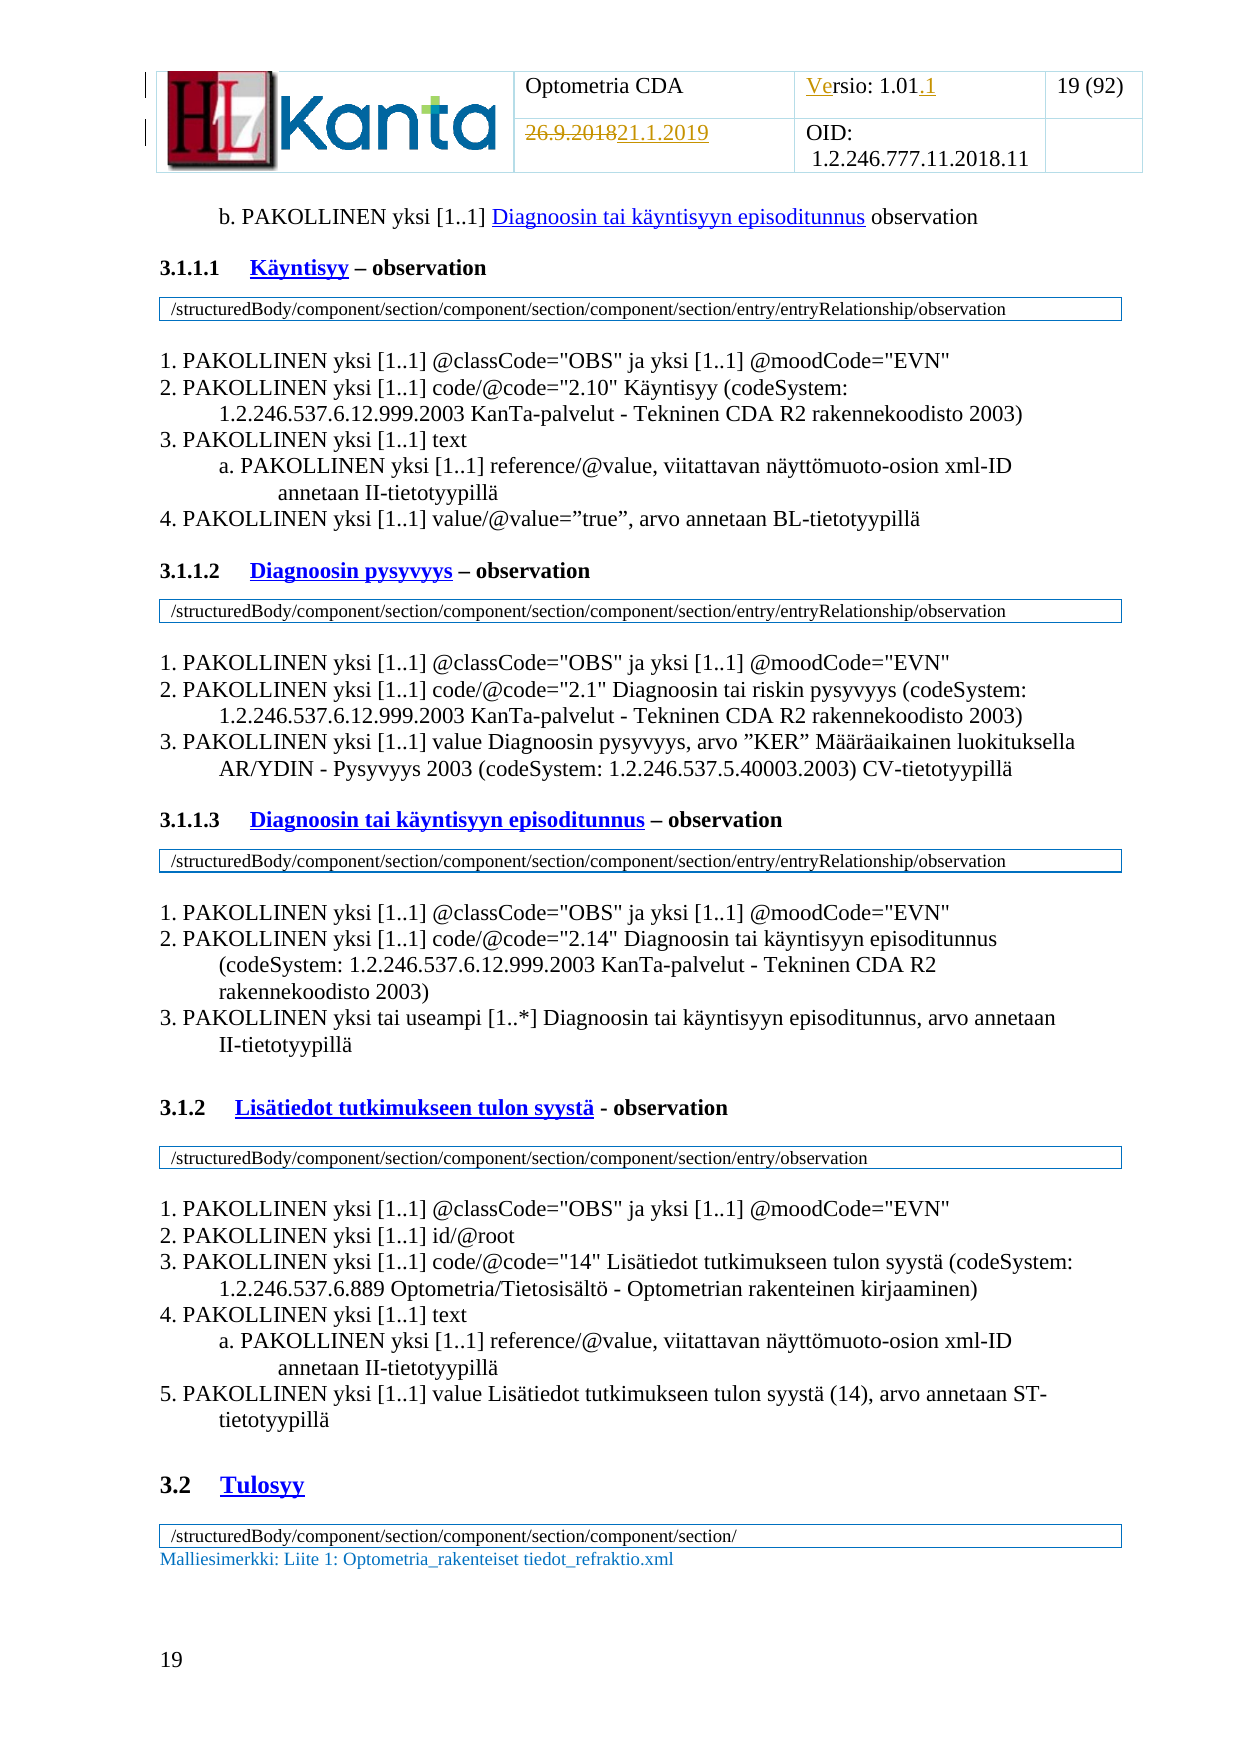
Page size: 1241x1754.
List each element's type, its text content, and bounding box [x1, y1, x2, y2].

subtitle Diagnoosin pysyvyys – observation [159, 557, 1081, 583]
text 2. PAKOLLINEN yksi [1..1] id/@root [159, 1222, 1081, 1248]
text a. PAKOLLINEN yksi [1..1] reference/@value, viitattavan näyttömuoto-osion xml-ID annetaan II-tietotyypillä [218, 1327, 1081, 1380]
subtitle Käyntisyy – observation [159, 254, 1081, 281]
text 1. PAKOLLINEN yksi [1..1] @classCode="OBS" ja yksi [1..1] @moodCode="EVN" [159, 899, 1081, 925]
table_header /structuredBody/component/section/component/section/component/section/entry/entryRelationship/observation [160, 600, 1121, 622]
text 3. PAKOLLINEN yksi [1..1] text [159, 426, 1081, 453]
picture [281, 96, 496, 150]
text 1. PAKOLLINEN yksi [1..1] @classCode="OBS" ja yksi [1..1] @moodCode="EVN" [159, 347, 1081, 373]
table_header /structuredBody/component/section/component/section/component/section/entry/observation [160, 1147, 1121, 1168]
text 2. PAKOLLINEN yksi [1..1] code/@code="2.14" Diagnoosin tai käyntisyyn episoditunnus (codeSystem: 1.2.246.537.6.12.999.2003 KanTa-palvelut - Tekninen CDA R2 rakennekoodisto 2003) [159, 925, 1081, 1004]
table_header /structuredBody/component/section/component/section/component/section/ [160, 1525, 1121, 1547]
subtitle Diagnoosin tai käyntisyyn episoditunnus – observation [159, 806, 1081, 832]
text 3. PAKOLLINEN yksi [1..1] code/@code="14" Lisätiedot tutkimukseen tulon syystä (codeSystem: 1.2.246.537.6.889 Optometria/Tietosisältö - Optometrian rakenteinen kirjaaminen) [159, 1248, 1081, 1301]
text 1. PAKOLLINEN yksi [1..1] @classCode="OBS" ja yksi [1..1] @moodCode="EVN" [159, 649, 1081, 676]
text b. PAKOLLINEN yksi [1..1] Diagnoosin tai käyntisyyn episoditunnus observation [218, 203, 1081, 229]
text 1. PAKOLLINEN yksi [1..1] @classCode="OBS" ja yksi [1..1] @moodCode="EVN" [159, 1196, 1081, 1222]
text a. PAKOLLINEN yksi [1..1] reference/@value, viitattavan näyttömuoto-osion xml-ID annetaan II-tietotyypillä [218, 453, 1081, 505]
table_header /structuredBody/component/section/component/section/component/section/entry/entryRelationship/observation [160, 298, 1121, 320]
text 4. PAKOLLINEN yksi [1..1] value/@value=”true”, arvo annetaan BL-tietotyypillä [159, 505, 1081, 532]
table_header /structuredBody/component/section/component/section/component/section/entry/entryRelationship/observation [160, 850, 1121, 871]
text 3. PAKOLLINEN yksi [1..1] value Diagnoosin pysyvyys, arvo ”KER” Määräaikainen luokituksella AR/YDIN - Pysyvyys 2003 (codeSystem: 1.2.246.537.5.40003.2003) CV-tietotyypillä [159, 728, 1081, 781]
subtitle Lisätiedot tutkimukseen tulon syystä - observation [159, 1094, 1081, 1121]
text 2. PAKOLLINEN yksi [1..1] code/@code="2.10" Käyntisyy (codeSystem: 1.2.246.537.6.12.999.2003 KanTa-palvelut - Tekninen CDA R2 rakennekoodisto 2003) [159, 373, 1081, 426]
subtitle Tulosyy [159, 1470, 1081, 1499]
text 3. PAKOLLINEN yksi tai useampi [1..*] Diagnoosin tai käyntisyyn episoditunnus, arvo annetaan II-tietotyypillä [159, 1004, 1081, 1057]
text 4. PAKOLLINEN yksi [1..1] text [159, 1301, 1081, 1327]
text Malliesimerkki: Liite 1: Optometria_rakenteiset tiedot_refraktio.xml [159, 1548, 1081, 1569]
picture [167, 71, 279, 171]
text 5. PAKOLLINEN yksi [1..1] value Lisätiedot tutkimukseen tulon syystä (14), arvo annetaan ST-tietotyypillä [159, 1380, 1081, 1433]
text 2. PAKOLLINEN yksi [1..1] code/@code="2.1" Diagnoosin tai riskin pysyvyys (codeSystem: 1.2.246.537.6.12.999.2003 KanTa-palvelut - Tekninen CDA R2 rakennekoodisto 2003) [159, 676, 1081, 728]
